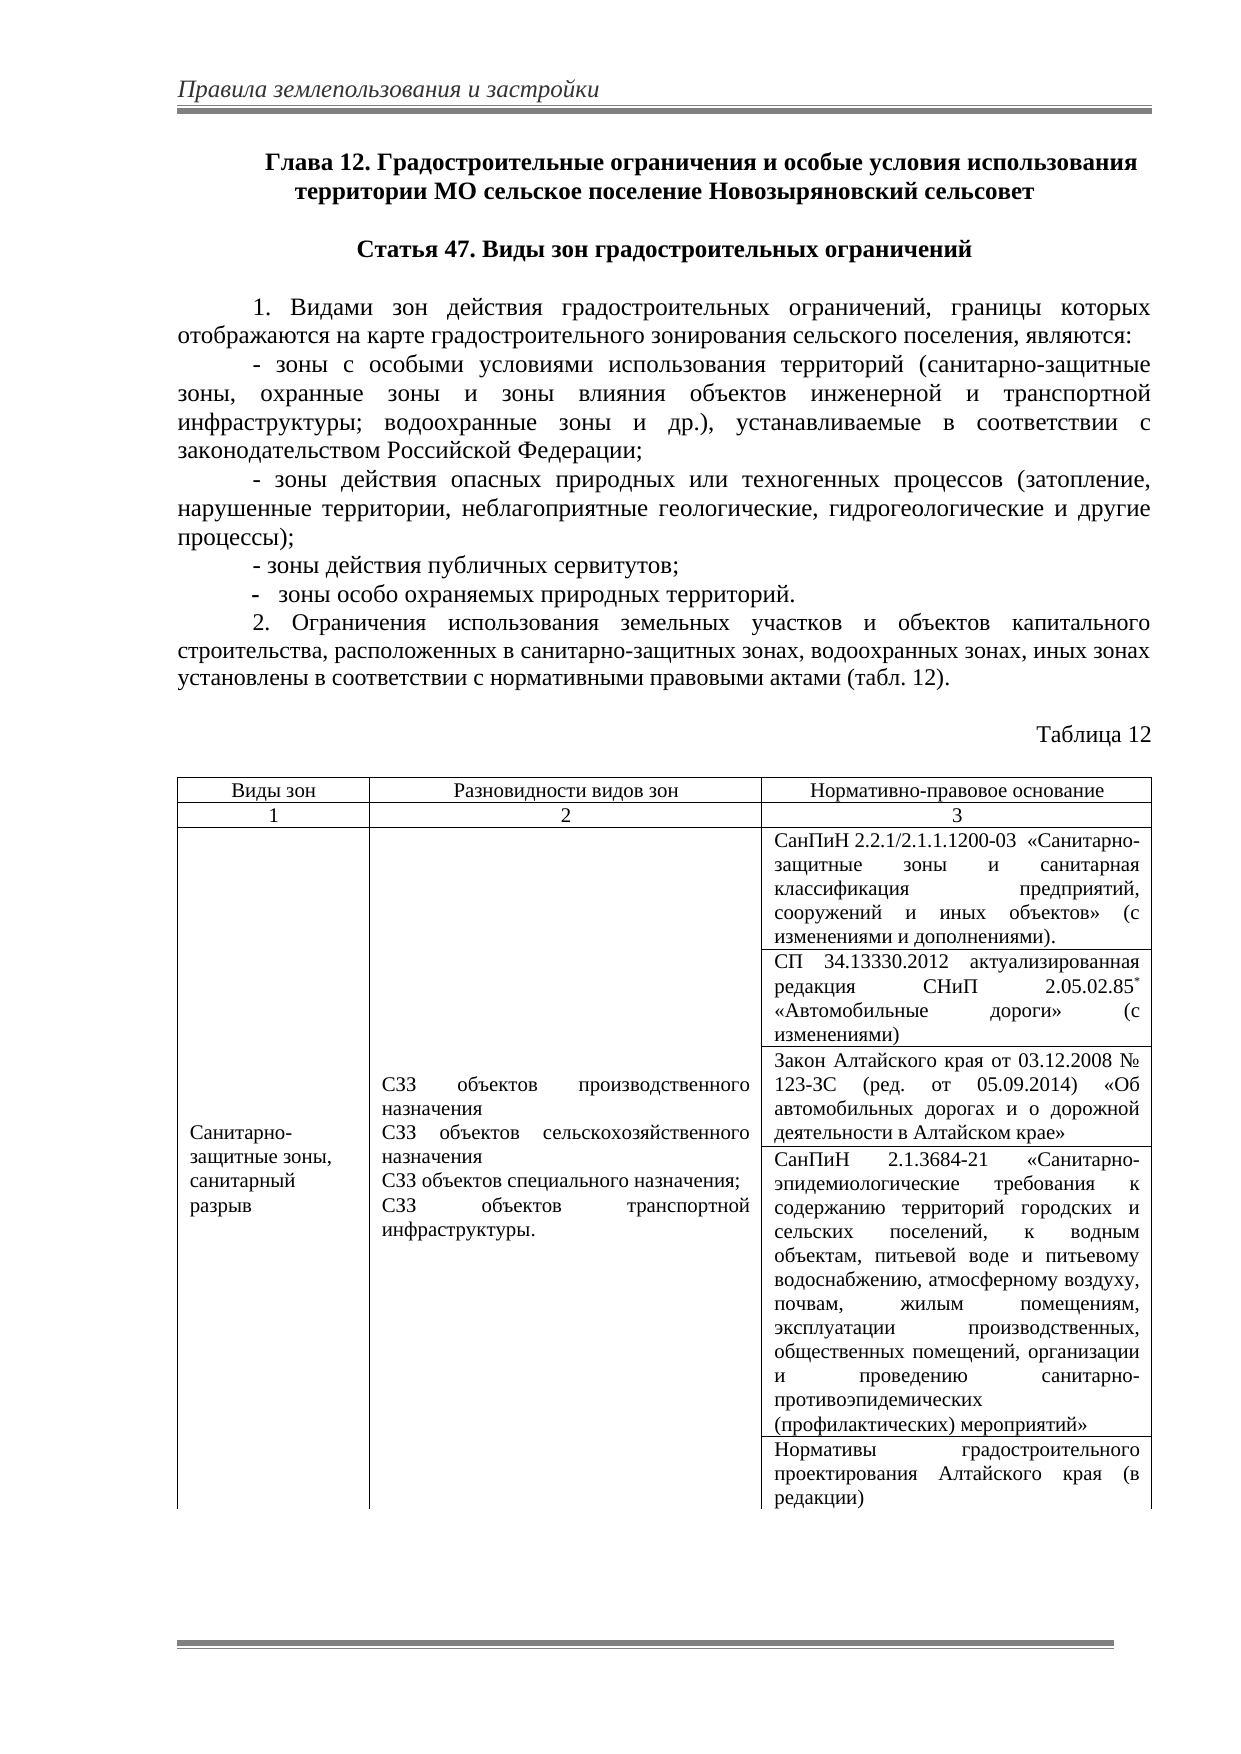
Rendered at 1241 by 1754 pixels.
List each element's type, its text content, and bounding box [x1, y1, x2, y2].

text Глава 12. Градостроительные ограничения и особые условия использования территории МО сельское поселение Новозыряновский сельсовет [177, 147, 1152, 205]
table_header Разновидности видов зон [370, 778, 761, 802]
text Статья 47. Виды зон градостроительных ограничений [177, 234, 1152, 263]
text 1. Видами зон действия градостроительных ограничений, границы которых отображаются на карте градостроительного зонирования сельского поселения, являются: [177, 292, 1152, 349]
table_header Виды зон [178, 778, 369, 802]
table_cell 1 [178, 803, 369, 827]
table_cell 3 [762, 803, 1151, 827]
text - зоны особо охраняемых природных территорий. [177, 579, 1152, 608]
table_cell Нормативы градостроительного проектирования Алтайского края (в редакции) [762, 1437, 1151, 1509]
text 2. Ограничения использования земельных участков и объектов капитального строительства, расположенных в санитарно-защитных зонах, водоохранных зонах, иных зонах установлены в соответствии с нормативными правовыми актами (табл. 12). [177, 608, 1152, 691]
table_header Нормативно-правовое основание [762, 778, 1151, 802]
table_cell Закон Алтайского края от 03.12.2008 № 123-ЗС (ред. от 05.09.2014) «Об автомобильных дорогах и о дорожной деятельности в Алтайском крае» [762, 1047, 1151, 1146]
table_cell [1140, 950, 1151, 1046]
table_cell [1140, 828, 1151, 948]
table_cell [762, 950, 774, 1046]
text - зоны действия публичных сервитутов; [177, 551, 1152, 579]
table_cell Санитарно-защитные зоны, санитарный разрыв [178, 828, 369, 1509]
text - зоны действия опасных природных или техногенных процессов (затопление, нарушенные территории, неблагоприятные геологические, гидрогеологические и другие процессы); [177, 464, 1152, 551]
table_cell СанПиН 2.1.3684-21 «Санитарно-эпидемиологические требования к содержанию территорий городских и сельских поселений, к водным объектам, питьевой воде и питьевому водоснабжению, атмосферному воздуху, почвам, жилым помещениям, эксплуатации производственных, общественных помещений, организации и проведению санитарно-противоэпидемических (профилактических) мероприятий» [762, 1147, 1151, 1436]
text - зоны с особыми условиями использования территорий (санитарно-защитные зоны, охранные зоны и зоны влияния объектов инженерной и транспортной инфраструктуры; водоохранные зоны и др.), устанавливаемые в соответствии с законодательством Российской Федерации; [177, 349, 1152, 464]
text Таблица 12 [177, 720, 1152, 748]
table_cell 2 [370, 803, 761, 827]
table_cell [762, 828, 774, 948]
table_cell СЗЗ объектов производственного назначения СЗЗ объектов сельскохозяйственного назначения СЗЗ объектов специального назначения; СЗЗ объектов транспортной инфраструктуры. [370, 828, 761, 1509]
